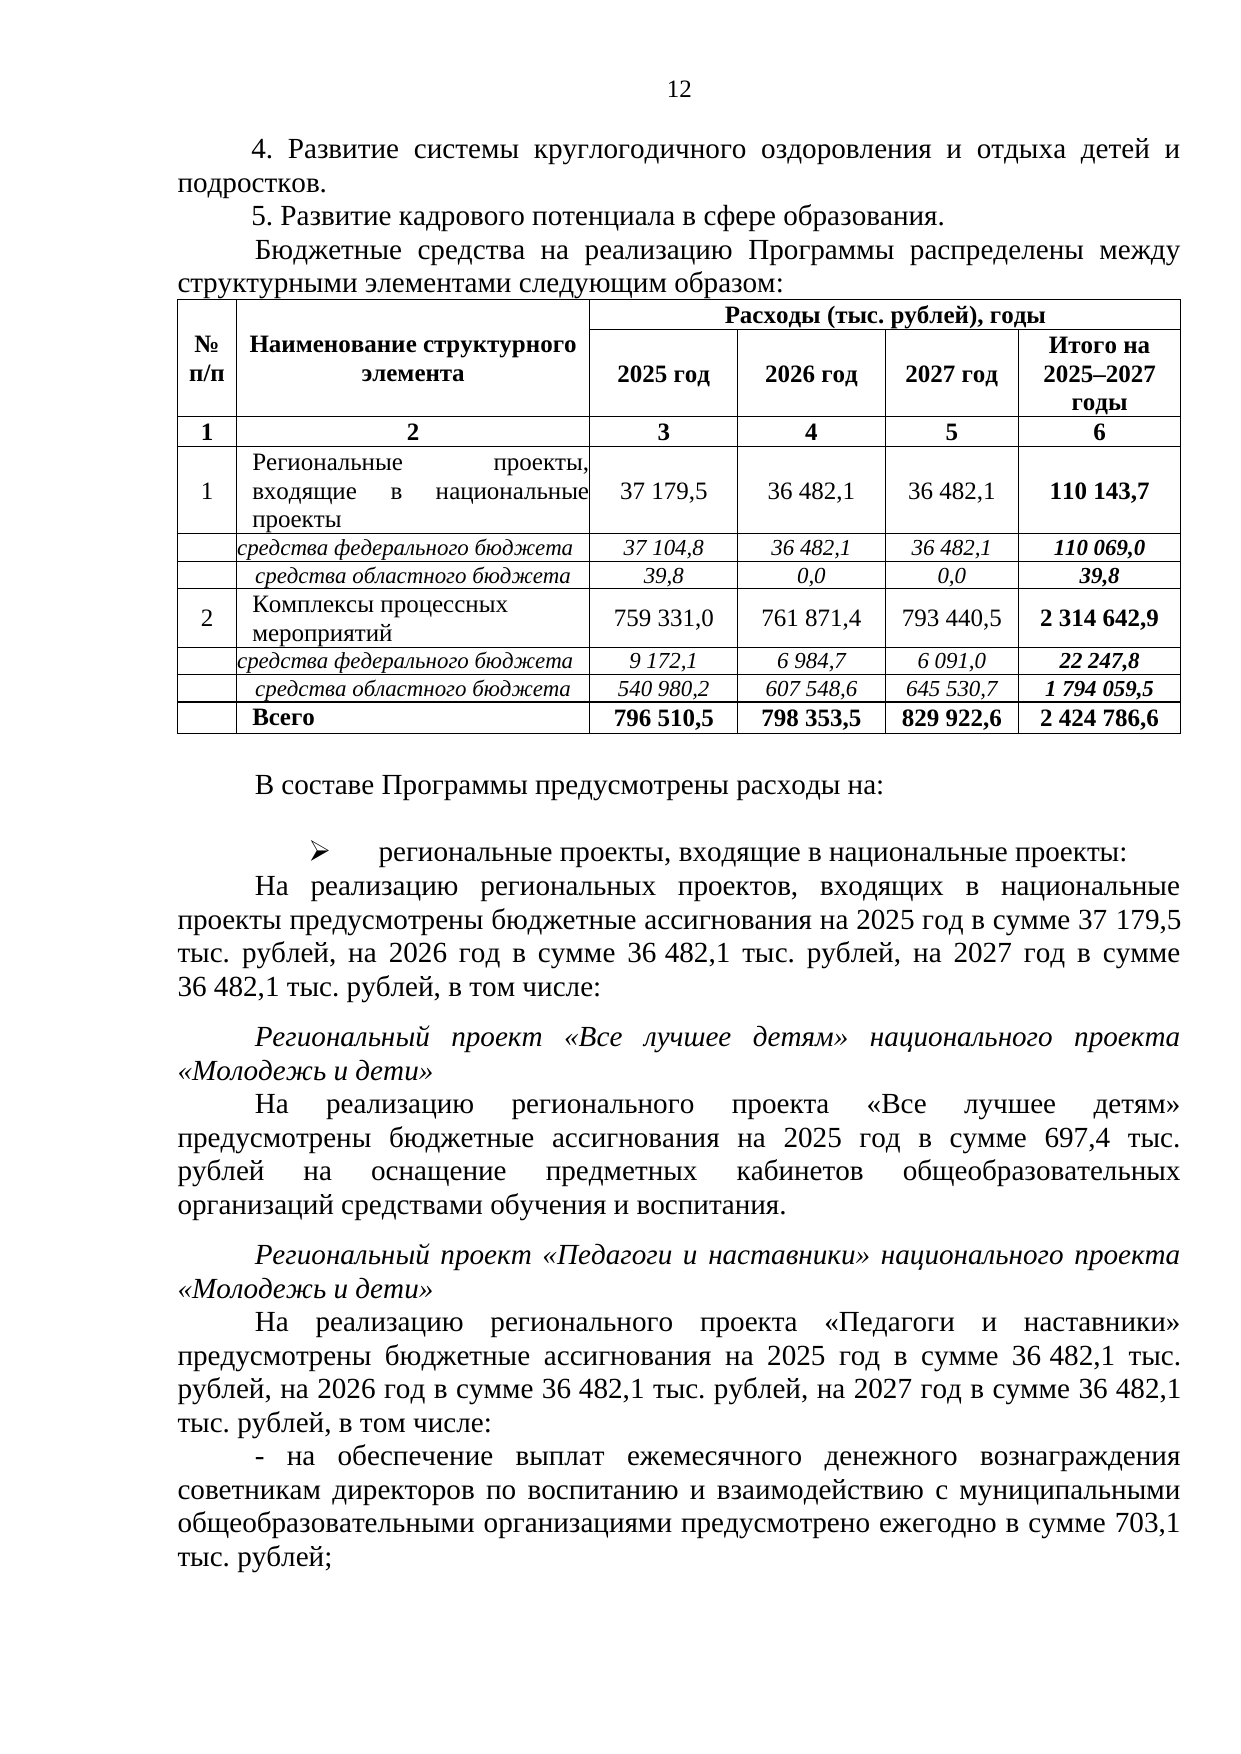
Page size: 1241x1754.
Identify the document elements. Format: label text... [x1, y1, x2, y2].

table_header Наименование структурного элемента [237, 300, 589, 416]
table_cell [178, 675, 236, 701]
table_cell [178, 534, 236, 561]
table_cell 36 482,1 [738, 447, 885, 533]
table_cell средства федерального бюджета [237, 534, 589, 561]
table_cell 4 [738, 417, 885, 446]
table_cell 1 794 059,5 [1019, 675, 1180, 701]
table_cell Комплексы процессных мероприятий [237, 589, 589, 647]
table_cell 36 482,1 [886, 447, 1018, 533]
text На реализацию региональных проектов, входящих в национальные проекты предусмотрены бюджетные ассигнования на 2025 год в сумме 37 179,5 тыс. рублей, на 2026 год в сумме 36 482,1 тыс. рублей, на 2027 год в сумме 36 482,1 тыс. рублей, в том числе: [177, 868, 1181, 1002]
table_header Расходы (тыс. рублей), годы [590, 300, 1180, 329]
table_cell средства областного бюджета [237, 562, 589, 588]
text Бюджетные средства на реализацию Программы распределены между структурными элементами следующим образом: [177, 232, 1181, 299]
table_cell 759 331,0 [590, 589, 737, 647]
table_cell 2 424 786,6 [1019, 703, 1180, 733]
table_cell 37 179,5 [590, 447, 737, 533]
table_cell 2 [178, 589, 236, 647]
table_cell 829 922,6 [886, 703, 1018, 733]
table_cell 1 [178, 447, 236, 533]
table_cell 37 104,8 [590, 534, 737, 561]
table_cell 36 482,1 [886, 534, 1018, 561]
table_cell 39,8 [590, 562, 737, 588]
table_cell 39,8 [1019, 562, 1180, 588]
text - на обеспечение выплат ежемесячного денежного вознаграждения советникам директоров по воспитанию и взаимодействию с муниципальными общеобразовательными организациями предусмотрено ежегодно в сумме 703,1 тыс. рублей; [177, 1438, 1181, 1573]
table_cell 22 247,8 [1019, 648, 1180, 674]
table_cell 540 980,2 [590, 675, 737, 701]
table_header № п/п [178, 300, 236, 416]
text 5. Развитие кадрового потенциала в сфере образования. [177, 198, 1181, 232]
table_cell 796 510,5 [590, 703, 737, 733]
table_cell 110 069,0 [1019, 534, 1180, 561]
table_cell средства областного бюджета [237, 675, 589, 701]
table_cell 1 [178, 417, 236, 446]
text На реализацию регионального проекта «Педагоги и наставники» предусмотрены бюджетные ассигнования на 2025 год в сумме 36 482,1 тыс. рублей, на 2026 год в сумме 36 482,1 тыс. рублей, на 2027 год в сумме 36 482,1 тыс. рублей, в том числе: [177, 1304, 1181, 1438]
table_cell 6 [1019, 417, 1180, 446]
table_cell Итого на 2025–2027 годы [1019, 330, 1180, 416]
table_cell 798 353,5 [738, 703, 885, 733]
table_cell 2 [237, 417, 589, 446]
text Региональный проект «Педагоги и наставники» национального проекта «Молодежь и дети» [177, 1237, 1181, 1304]
table_cell [178, 648, 236, 674]
table_cell 3 [590, 417, 737, 446]
text Региональный проект «Все лучшее детям» национального проекта «Молодежь и дети» [177, 1019, 1181, 1086]
table_cell 6 091,0 [886, 648, 1018, 674]
table_cell 645 530,7 [886, 675, 1018, 701]
table_cell средства федерального бюджета [237, 648, 589, 674]
table_cell 793 440,5 [886, 589, 1018, 647]
table_cell [178, 562, 236, 588]
table_cell 2 314 642,9 [1019, 589, 1180, 647]
table_cell [178, 703, 236, 733]
table_cell 0,0 [886, 562, 1018, 588]
list региональные проекты, входящие в национальные проекты: [177, 834, 1181, 868]
text 4. Развитие системы круглогодичного оздоровления и отдыха детей и подростков. [177, 131, 1181, 198]
text На реализацию регионального проекта «Все лучшее детям» предусмотрены бюджетные ассигнования на 2025 год в сумме 697,4 тыс. рублей на оснащение предметных кабинетов общеобразовательных организаций средствами обучения и воспитания. [177, 1086, 1181, 1220]
table_cell 761 871,4 [738, 589, 885, 647]
table_cell 110 143,7 [1019, 447, 1180, 533]
table_cell 2026 год [738, 330, 885, 416]
text В составе Программы предусмотрены расходы на: [177, 767, 1181, 801]
table_cell Всего [237, 703, 589, 733]
table_cell 36 482,1 [738, 534, 885, 561]
table_cell 2025 год [590, 330, 737, 416]
table_cell 9 172,1 [590, 648, 737, 674]
table_cell 6 984,7 [738, 648, 885, 674]
table_cell 5 [886, 417, 1018, 446]
table_cell 2027 год [886, 330, 1018, 416]
table_cell 0,0 [738, 562, 885, 588]
table_cell Региональные проекты, входящие в национальные проекты [237, 447, 589, 533]
table_cell 607 548,6 [738, 675, 885, 701]
